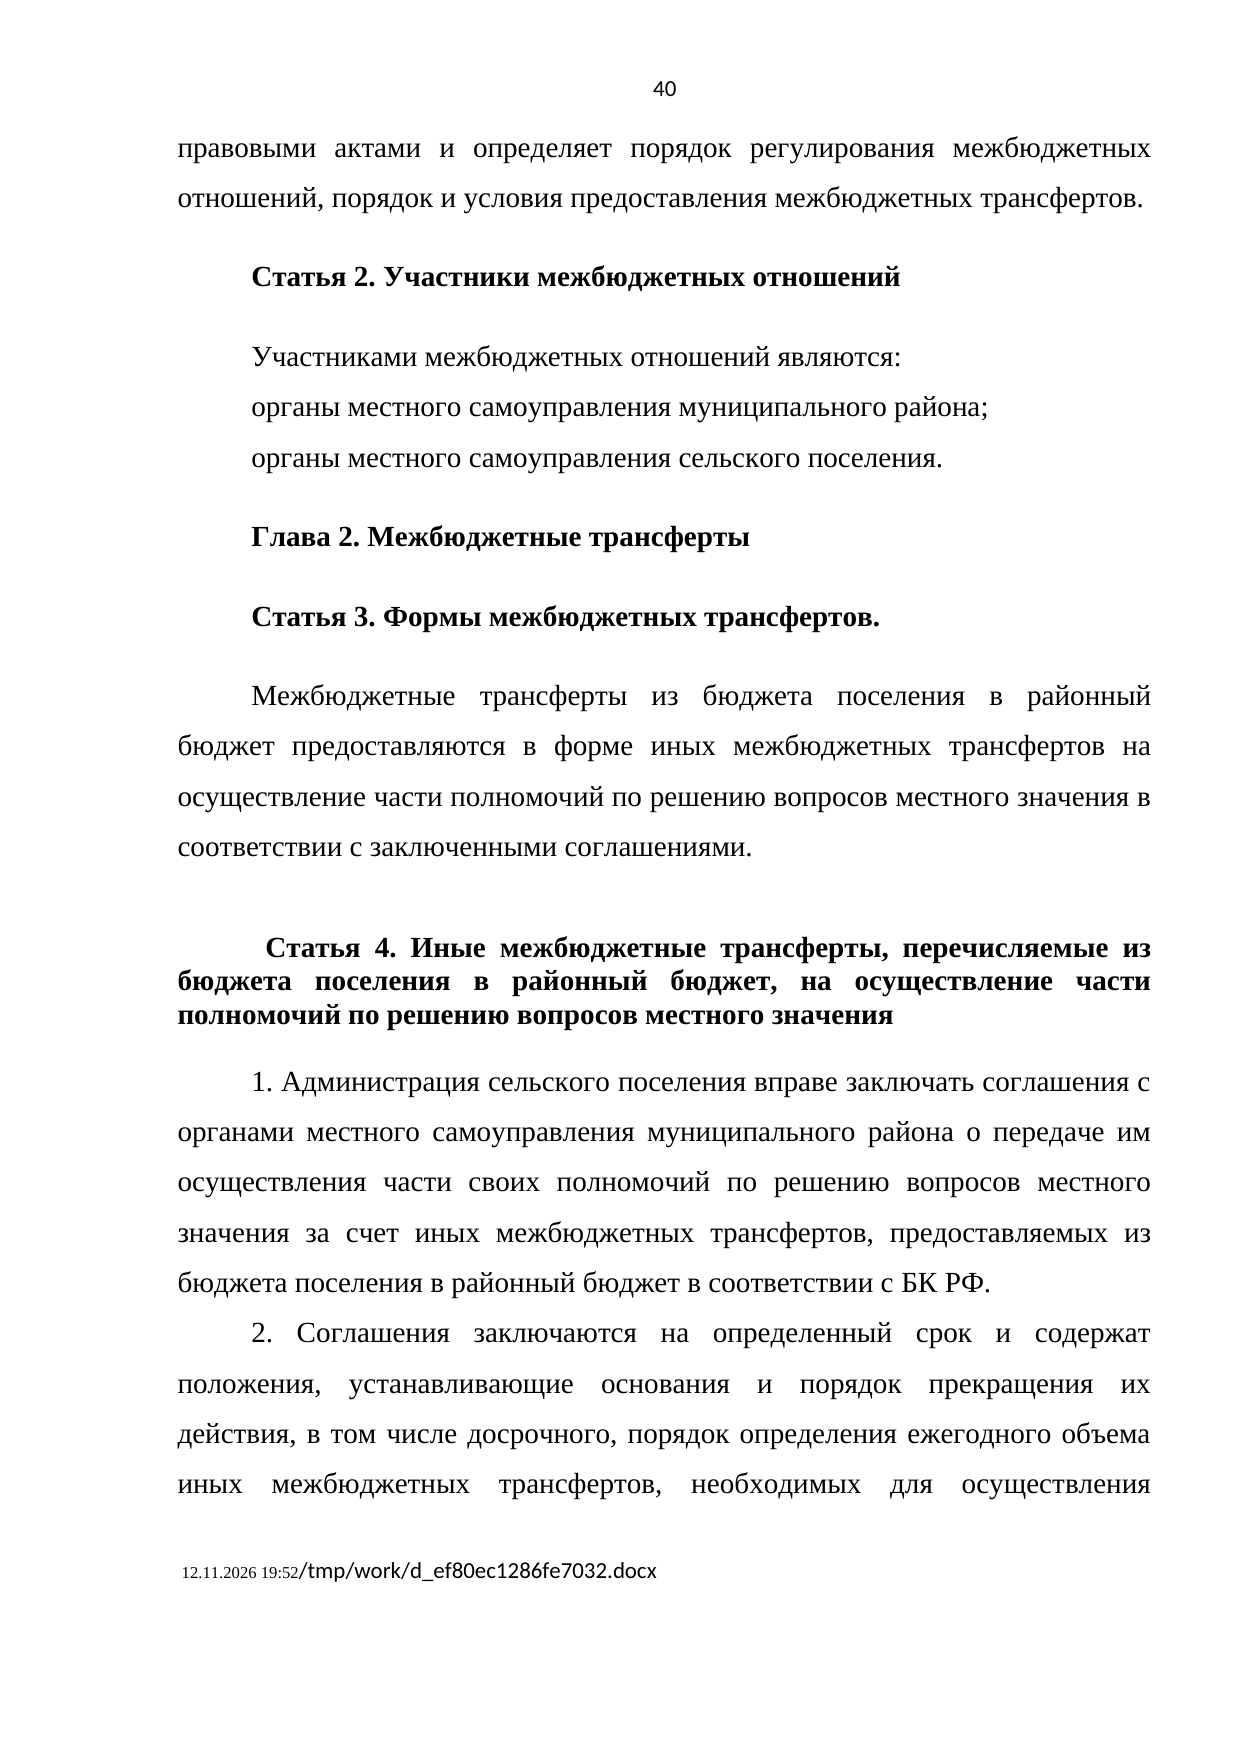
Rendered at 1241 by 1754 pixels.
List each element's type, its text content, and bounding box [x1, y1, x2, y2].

text Межбюджетные трансферты из бюджета поселения в районный бюджет предоставляются в форме иных межбюджетных трансфертов на осуществление части полномочий по решению вопросов местного значения в соответствии с заключенными соглашениями. [177, 678, 1152, 863]
text Статья 2. Участники межбюджетных отношений [177, 259, 1152, 293]
text Статья 4. Иные межбюджетные трансферты, перечисляемые из бюджета поселения в районный бюджет, на осуществление части полномочий по решению вопросов местного значения [177, 930, 1152, 1030]
text Статья 3. Формы межбюджетных трансфертов. [177, 599, 1152, 632]
text 1. Администрация сельского поселения вправе заключать соглашения с органами местного самоуправления муниципального района о передаче им осуществления части своих полномочий по решению вопросов местного значения за счет иных межбюджетных трансфертов, предоставляемых из бюджета поселения в районный бюджет в соответствии с БК РФ. [177, 1064, 1152, 1299]
text Участниками межбюджетных отношений являются: [177, 339, 1152, 373]
text органы местного самоуправления муниципального района; [177, 389, 1152, 423]
text органы местного самоуправления сельского поселения. [177, 440, 1152, 473]
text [177, 1315, 1152, 1500]
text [177, 130, 1152, 214]
text Глава 2. Межбюджетные трансферты [177, 519, 1152, 553]
